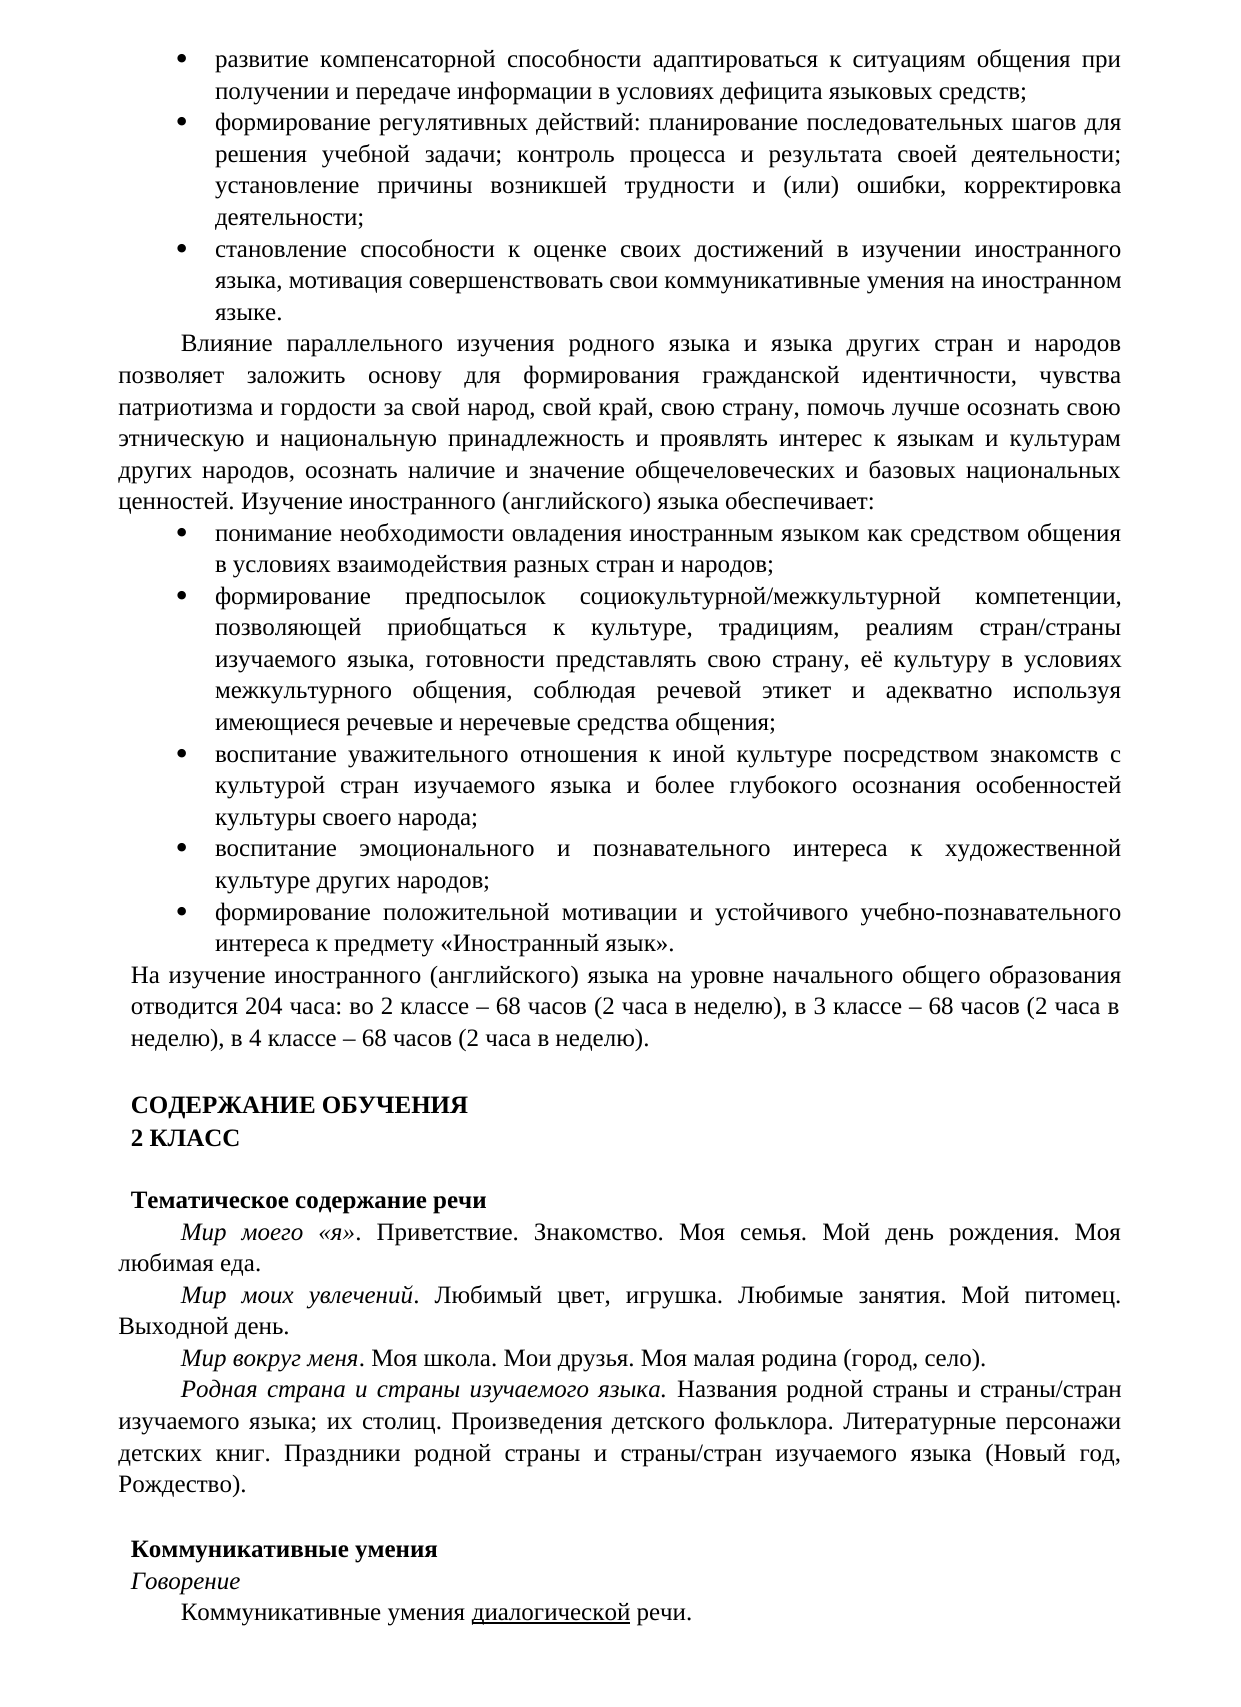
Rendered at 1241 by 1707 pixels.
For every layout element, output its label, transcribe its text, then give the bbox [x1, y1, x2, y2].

text Мир моих увлечений. Любимый цвет, игрушка. Любимые занятия. Мой питомец. Выходной день. [118, 1280, 1122, 1340]
text Мир моего «я». Приветствие. Знакомство. Моя семья. Мой день рождения. Моя любимая еда. [118, 1217, 1122, 1277]
list формирование положительной мотивации и устойчивого учебно-познавательного интереса к предмету «Иностранный язык». [177, 897, 1122, 957]
text ​СОДЕРЖАНИЕ ОБУЧЕНИЯ [131, 1086, 1122, 1119]
text Тематическое содержание речи [131, 1185, 1122, 1214]
text Коммуникативные умения диалогической речи. [118, 1597, 1122, 1626]
list понимание необходимости овладения иностранным языком как средством общения в условиях взаимодействия разных стран и народов; [177, 518, 1122, 578]
text Влияние параллельного изучения родного языка и языка других стран и народов позволяет заложить основу для формирования гражданской идентичности, чувства патриотизма и гордости за свой народ, свой край, свою страну, помочь лучше осознать свою этническую и национальную принадлежность и проявлять интерес к языкам и культурам других народов, осознать наличие и значение общечеловеческих и базовых национальных ценностей. Изучение иностранного (английского) языка обеспечивает: [118, 328, 1122, 515]
text ‌На изучение иностранного (английского) языка на уровне начального общего образования отводится 204 часа: во 2 классе – 68 часов (2 часа в неделю), в 3 классе – 68 часов (2 часа в неделю), в 4 классе – 68 часов (2 часа в неделю).‌‌ [131, 960, 1122, 1052]
text Мир вокруг меня. Моя школа. Мои друзья. Моя малая родина (город, село). [118, 1343, 1122, 1372]
list воспитание уважительного отношения к иной культуре посредством знакомств с культурой стран изучаемого языка и более глубокого осознания особенностей культуры своего народа; [177, 739, 1122, 831]
list становление способности к оценке своих достижений в изучении иностранного языка, мотивация совершенствовать свои коммуникативные умения на иностранном языке. [177, 234, 1122, 326]
text Коммуникативные умения [131, 1534, 1122, 1563]
text Говорение [131, 1566, 1122, 1594]
text 2 КЛАСС [131, 1123, 1122, 1152]
list формирование предпосылок социокультурной/межкультурной компетенции, позволяющей приобщаться к культуре, традициям, реалиям стран/страны изучаемого языка, готовности представлять свою страну, её культуру в условиях межкультурного общения, соблюдая речевой этикет и адекватно используя имеющиеся речевые и неречевые средства общения; [177, 581, 1122, 736]
list формирование регулятивных действий: планирование последовательных шагов для решения учебной задачи; контроль процесса и результата своей деятельности; установление причины возникшей трудности и (или) ошибки, корректировка деятельности; [177, 107, 1122, 231]
text Родная страна и страны изучаемого языка. Названия родной страны и страны/стран изучаемого языка; их столиц. Произведения детского фольклора. Литературные персонажи детских книг. Праздники родной страны и страны/стран изучаемого языка (Новый год, Рождество). [118, 1374, 1122, 1498]
list воспитание эмоционального и познавательного интереса к художественной культуре других народов; [177, 833, 1122, 894]
list развитие компенсаторной способности адаптироваться к ситуациям общения при получении и передаче информации в условиях дефицита языковых средств; [177, 44, 1122, 105]
